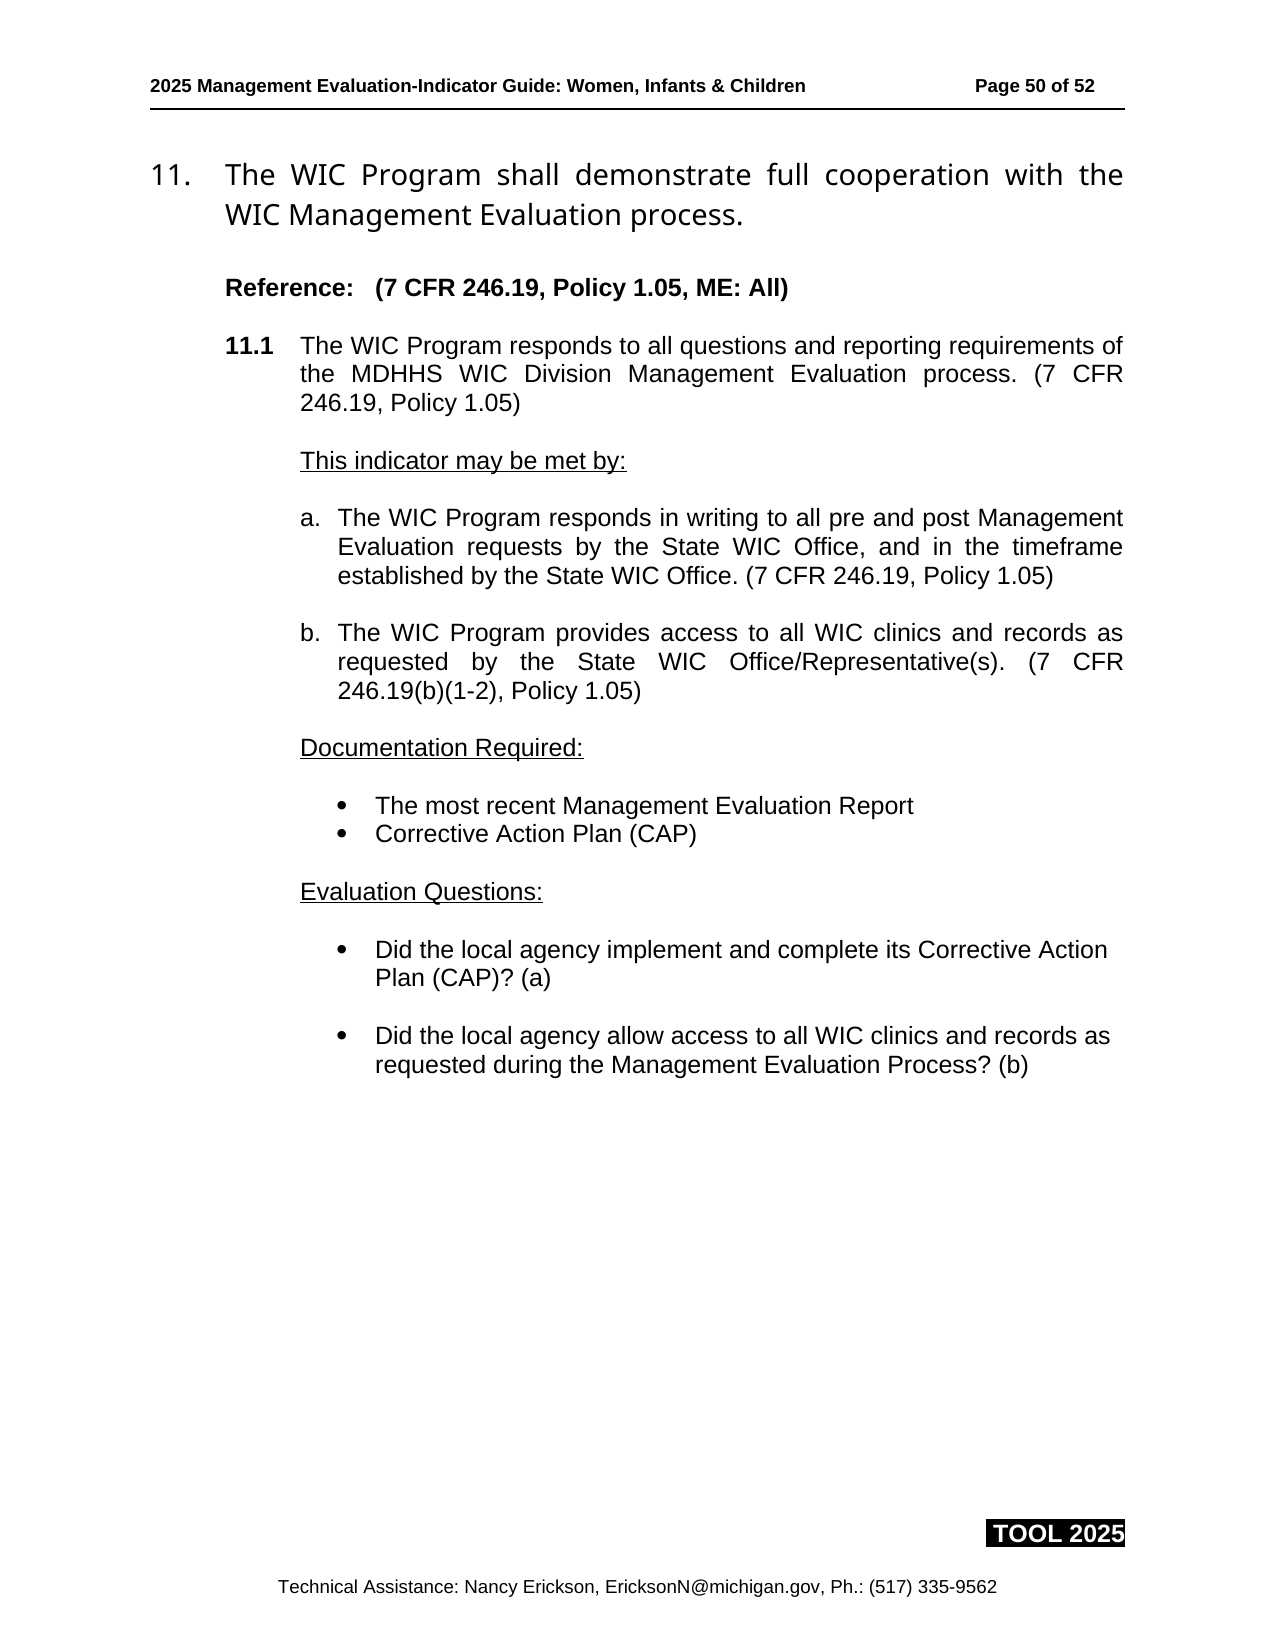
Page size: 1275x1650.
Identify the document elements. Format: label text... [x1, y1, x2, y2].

text 11.1 The WIC Program responds to all questions and reporting requirements of the MDHHS WIC Division Management Evaluation process. (7 CFR 246.19, Policy 1.05) [225, 331, 1125, 417]
list The most recent Management Evaluation Report [337, 791, 1125, 819]
text This indicator may be met by: [262, 446, 1125, 474]
text 11. The WIC Program shall demonstrate full cooperation with the WIC Management Evaluation process. [150, 154, 1125, 233]
text b. The WIC Program provides access to all WIC clinics and records as requested by the State WIC Office/Representative(s). (7 CFR 246.19(b)(1-2), Policy 1.05) [300, 618, 1125, 704]
text Reference: (7 CFR 246.19, Policy 1.05, ME: All) [150, 273, 1125, 302]
list Did the local agency allow access to all WIC clinics and records as requested during the Management Evaluation Process? (b) [337, 1021, 1125, 1078]
text Documentation Required: [300, 733, 1125, 762]
list Corrective Action Plan (CAP) [337, 819, 1125, 848]
list Did the local agency implement and complete its Corrective Action Plan (CAP)? (a) [337, 934, 1125, 992]
text a. The WIC Program responds in writing to all pre and post Management Evaluation requests by the State WIC Office, and in the timeframe established by the State WIC Office. (7 CFR 246.19, Policy 1.05) [300, 503, 1125, 589]
text Evaluation Questions: [300, 877, 1125, 906]
